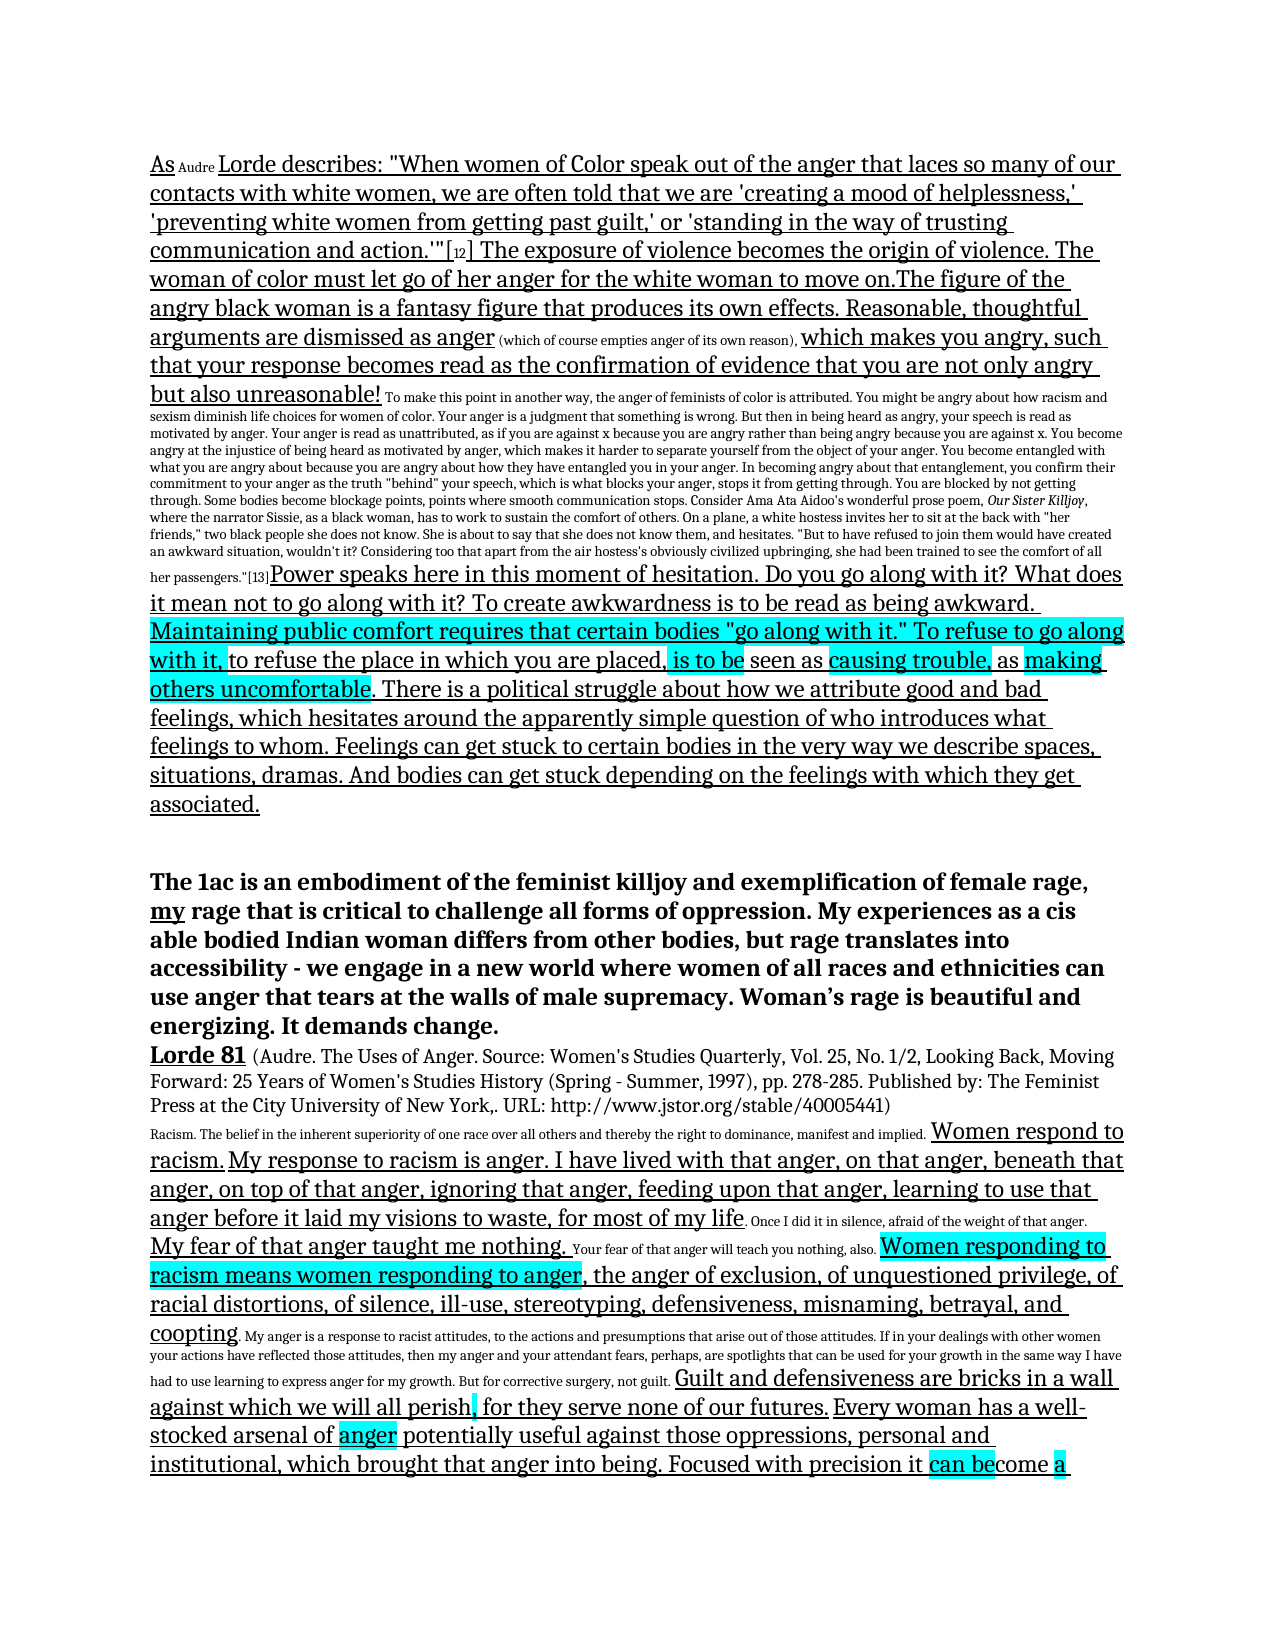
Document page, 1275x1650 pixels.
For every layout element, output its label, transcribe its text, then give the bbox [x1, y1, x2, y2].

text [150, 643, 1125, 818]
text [150, 1117, 1125, 1479]
text Lorde 81 (Audre. The Uses of Anger. Source: Women's Studies Quarterly, Vol. 25, No. 1/2, Looking Back, Moving Forward: 25 Years of Women's Studies History (Spring - Summer, 1997), pp. 278-285. Published by: The Feminist Press at the City University of New York,. URL: http://www.jstor.org/stable/40005441) [150, 1041, 1125, 1117]
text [150, 150, 1125, 641]
subtitle The 1ac is an embodiment of the feminist killjoy and exemplification of female rage, my rage that is critical to challenge all forms of oppression. My experiences as a cis able bodied Indian woman differs from other bodies, but rage translates into accessibility - we engage in a new world where women of all races and ethnicities can use anger that tears at the walls of male supremacy. Woman’s rage is beautiful and energizing. It demands change. [150, 868, 1125, 1041]
